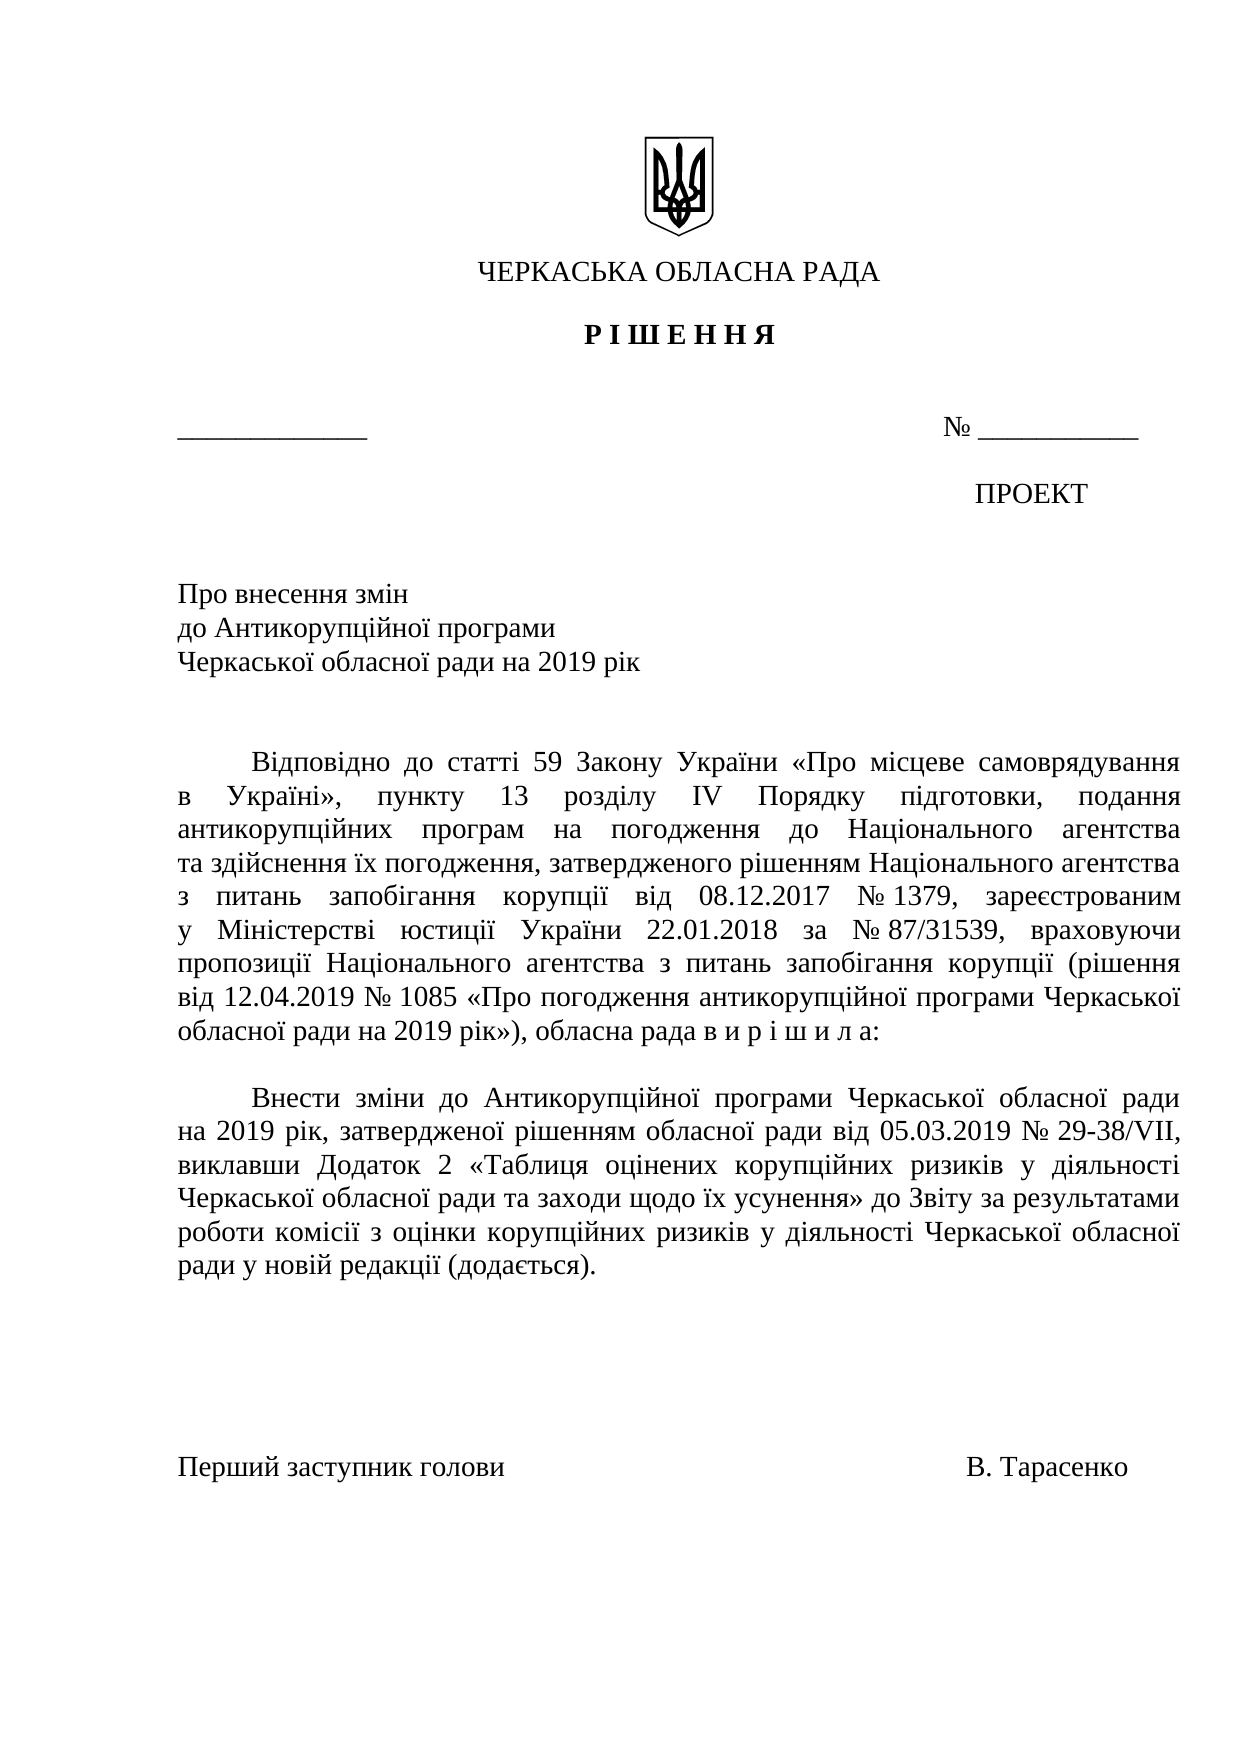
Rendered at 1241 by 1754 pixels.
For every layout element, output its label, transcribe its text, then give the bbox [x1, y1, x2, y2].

text Перший заступник голови В. Тарасенко [177, 1449, 1181, 1482]
text до Антикорупційної програми [177, 610, 1181, 644]
text Про внесення змін [177, 577, 1181, 610]
text Черкаської обласної ради на 2019 рік [177, 644, 1181, 677]
text Відповідно до статті 59 Закону України «Про місцеве самоврядування в Україні», пункту 13 розділу IV Порядку підготовки, подання антикорупційних програм на погодження до Національного агентства та здійснення їх погодження, затвердженого рішенням Національного агентства з питань запобігання корупції від 08.12.2017 № 1379, зареєстрованим у Міністерстві юстиції України 22.01.2018 за № 87/31539, враховуючи пропозиції Національного агентства з питань запобігання корупції (рішення від 12.04.2019 № 1085 «Про погодження антикорупційної програми Черкаської обласної ради на 2019 рік»), обласна рада в и р і ш и л а: [177, 744, 1181, 1046]
picture [622, 118, 736, 254]
text _____________ № ___________ [177, 409, 1181, 442]
text Внести зміни до Антикорупційної програми Черкаської обласної ради на 2019 рік, затвердженої рішенням обласної ради від 05.03.2019 № 29-38/VII, виклавши Додаток 2 «Таблиця оцінених корупційних ризиків у діяльності Черкаської обласної ради та заходи щодо їх усунення» до Звіту за результатами роботи комісії з оцінки корупційних ризиків у діяльності Черкаської обласної ради у новій редакції (додається). [177, 1080, 1181, 1281]
text ПРОЕКТ [974, 476, 1181, 509]
text Р І Ш Е Н Н Я [177, 317, 1181, 350]
text ЧЕРКАСЬКА ОБЛАСНА РАДА [177, 254, 1181, 288]
